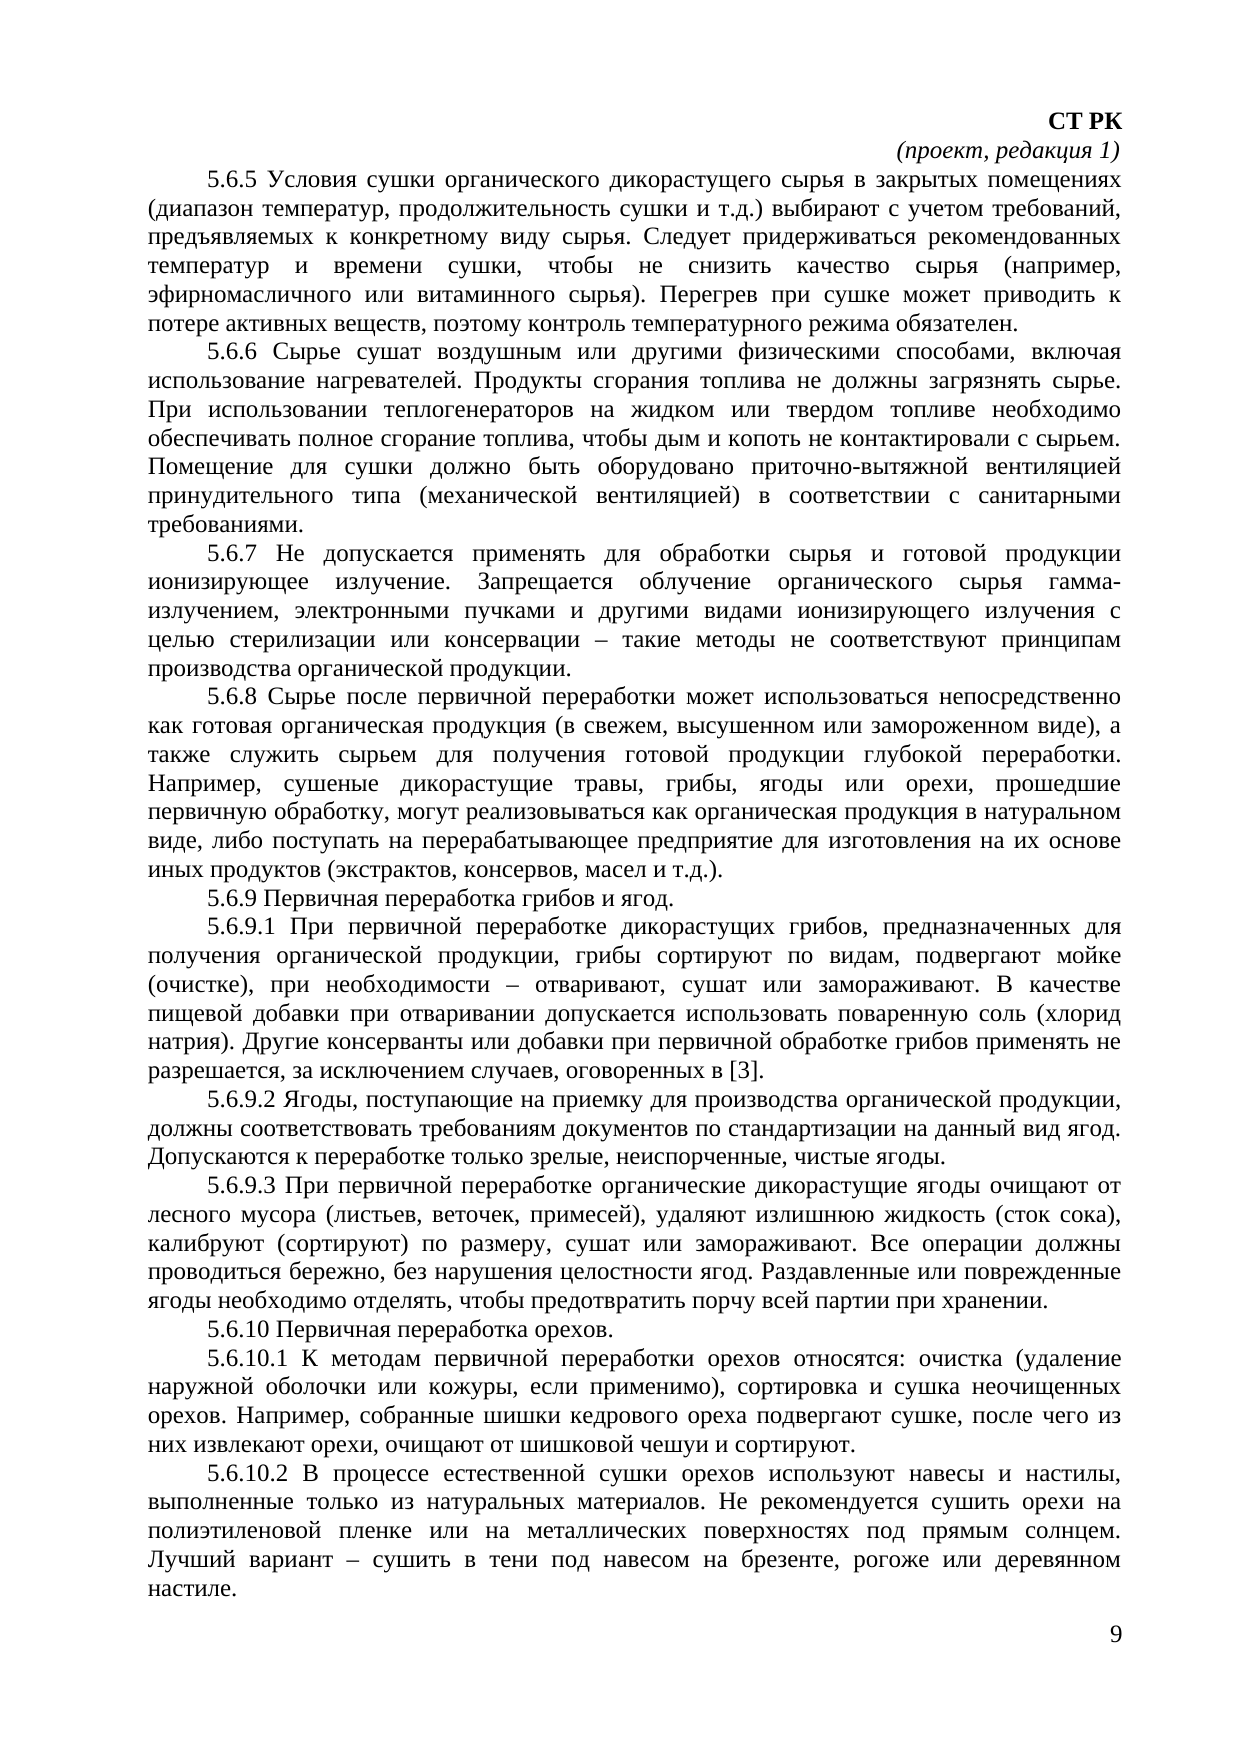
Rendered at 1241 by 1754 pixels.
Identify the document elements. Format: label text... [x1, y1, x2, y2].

text 5.6.6 Сырье сушат воздушным или другими физическими способами, включая использование нагревателей. Продукты сгорания топлива не должны загрязнять сырье. При использовании теплогенераторов на жидком или твердом топливе необходимо обеспечивать полное сгорание топлива, чтобы дым и копоть не контактировали с сырьем. Помещение для сушки должно быть оборудовано приточно-вытяжной вентиляцией принудительного типа (механической вентиляцией) в соответствии с санитарными требованиями. [148, 336, 1122, 538]
text 5.6.9.3 При первичной переработке органические дикорастущие ягоды очищают от лесного мусора (листьев, веточек, примесей), удаляют излишнюю жидкость (сток сока), калибруют (сортируют) по размеру, сушат или замораживают. Все операции должны проводиться бережно, без нарушения целостности ягод. Раздавленные или поврежденные ягоды необходимо отделять, чтобы предотвратить порчу всей партии при хранении. [148, 1170, 1122, 1314]
text 5.6.7 Не допускается применять для обработки сырья и готовой продукции ионизирующее излучение. Запрещается облучение органического сырья гамма-излучением, электронными пучками и другими видами ионизирующего излучения с целью стерилизации или консервации – такие методы не соответствуют принципам производства органической продукции. [148, 538, 1122, 681]
text 5.6.5 Условия сушки органического дикорастущего сырья в закрытых помещениях (диапазон температур, продолжительность сушки и т.д.) выбирают с учетом требований, предъявляемых к конкретному виду сырья. Следует придерживаться рекомендованных температур и времени сушки, чтобы не снизить качество сырья (например, эфирномасличного или витаминного сырья). Перегрев при сушке может приводить к потере активных веществ, поэтому контроль температурного режима обязателен. [148, 164, 1122, 336]
text 5.6.10.1 К методам первичной переработки орехов относятся: очистка (удаление наружной оболочки или кожуры, если применимо), сортировка и сушка неочищенных орехов. Например, собранные шишки кедрового ореха подвергают сушке, после чего из них извлекают орехи, очищают от шишковой чешуи и сортируют. [148, 1343, 1122, 1458]
text 5.6.9.2 Ягоды, поступающие на приемку для производства органической продукции, должны соответствовать требованиям документов по стандартизации на данный вид ягод. Допускаются к переработке только зрелые, неиспорченные, чистые ягоды. [148, 1084, 1122, 1170]
text 5.6.10.2 В процессе естественной сушки орехов используют навесы и настилы, выполненные только из натуральных материалов. Не рекомендуется сушить орехи на полиэтиленовой пленке или на металлических поверхностях под прямым солнцем. Лучший вариант – сушить в тени под навесом на брезенте, рогоже или деревянном настиле. [148, 1458, 1122, 1601]
text 5.6.8 Сырье после первичной переработки может использоваться непосредственно как готовая органическая продукция (в свежем, высушенном или замороженном виде), а также служить сырьем для получения готовой продукции глубокой переработки. Например, сушеные дикорастущие травы, грибы, ягоды или орехи, прошедшие первичную обработку, могут реализовываться как органическая продукция в натуральном виде, либо поступать на перерабатывающее предприятие для изготовления на их основе иных продуктов (экстрактов, консервов, масел и т.д.). [148, 681, 1122, 883]
text 5.6.9 Первичная переработка грибов и ягод. [148, 883, 1122, 911]
text 5.6.9.1 При первичной переработке дикорастущих грибов, предназначенных для получения органической продукции, грибы сортируют по видам, подвергают мойке (очистке), при необходимости – отваривают, сушат или замораживают. В качестве пищевой добавки при отваривании допускается использовать поваренную соль (хлорид натрия). Другие консерванты или добавки при первичной обработке грибов применять не разрешается, за исключением случаев, оговоренных в [3]. [148, 911, 1122, 1084]
text 5.6.10 Первичная переработка орехов. [148, 1314, 1122, 1343]
